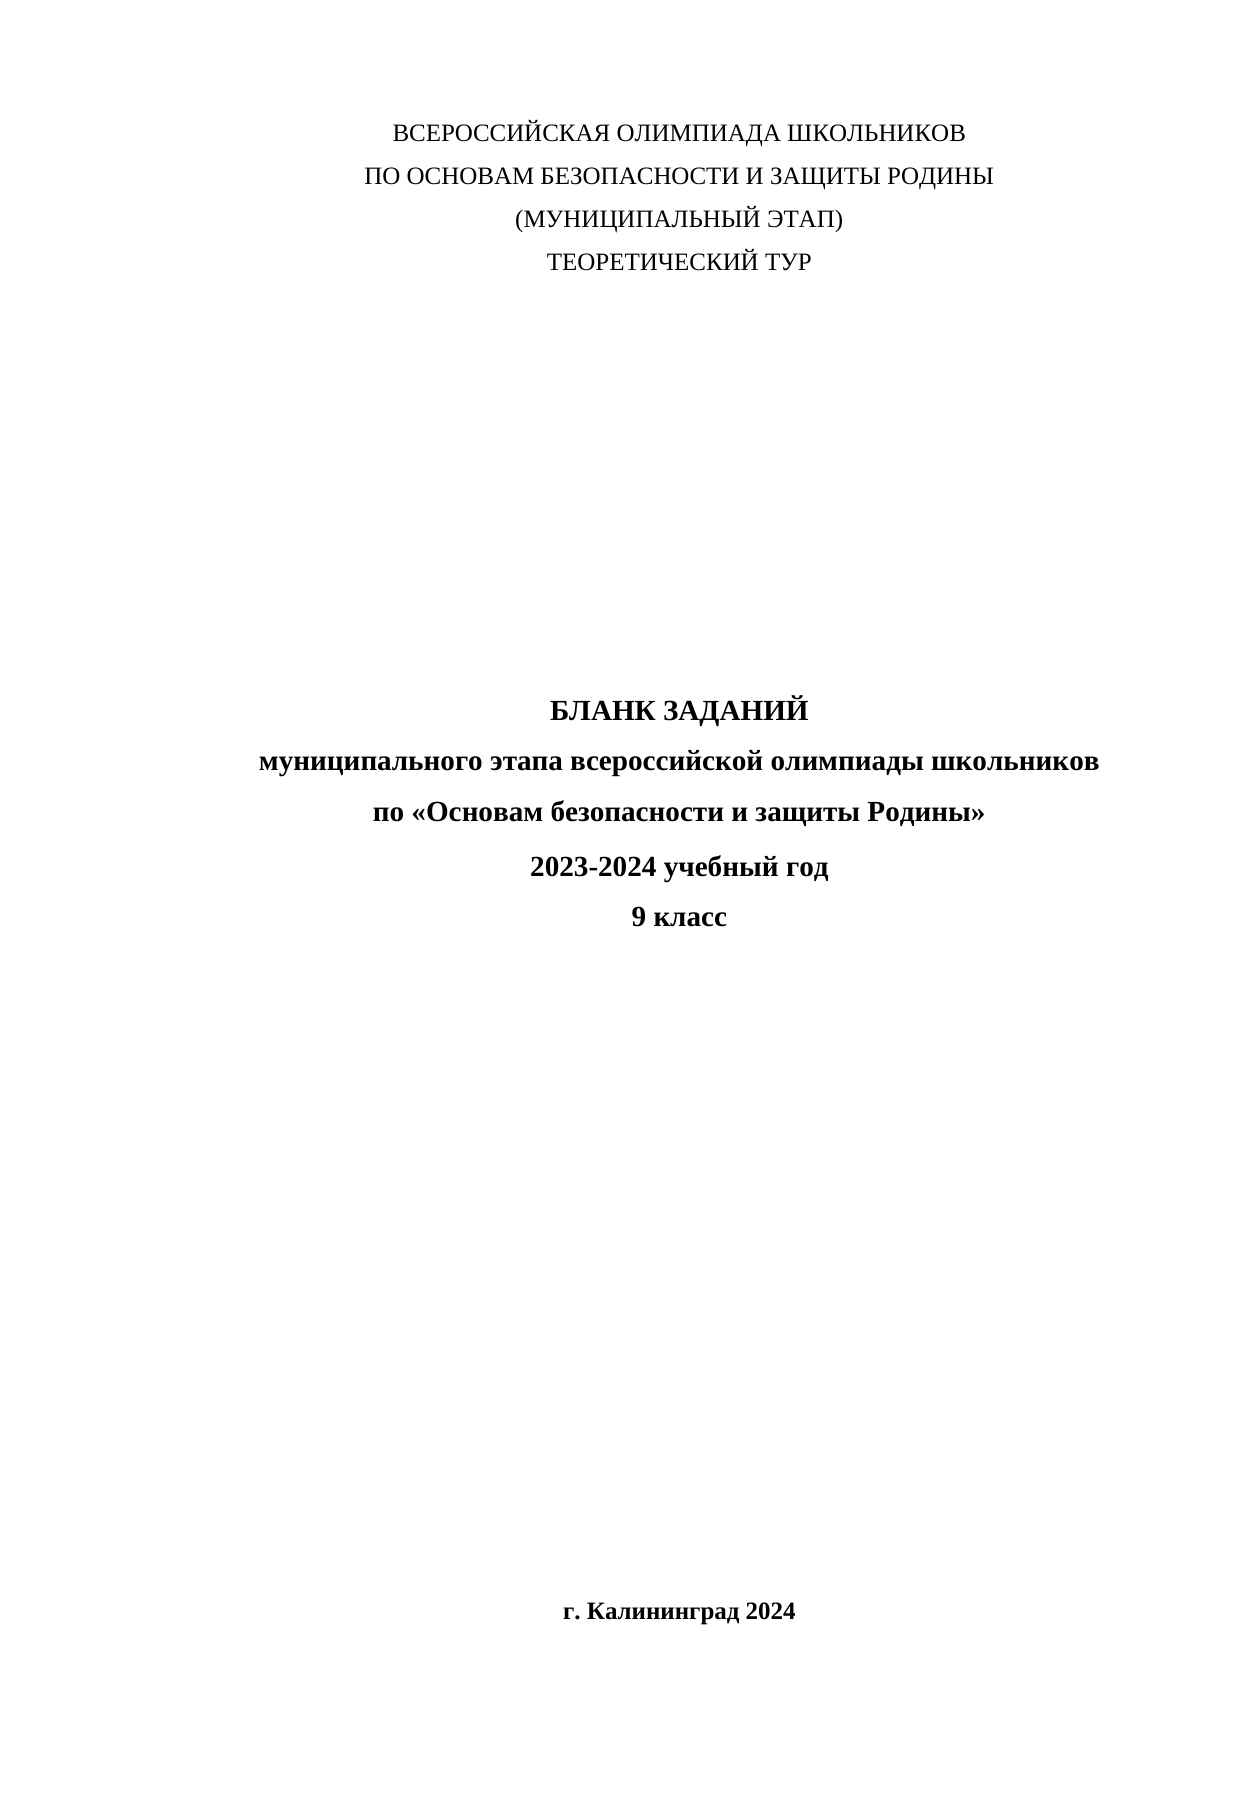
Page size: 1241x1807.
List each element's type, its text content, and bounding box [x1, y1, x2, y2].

text БЛАНК ЗАДАНИЙ [177, 693, 1181, 727]
text (МУНИЦИПАЛЬНЫЙ ЭТАП) [177, 204, 1181, 233]
text 9 класс [177, 899, 1181, 933]
text по «Основам безопасности и защиты Родины» [177, 794, 1181, 827]
text ТЕОРЕТИЧЕСКИЙ ТУР [177, 247, 1181, 276]
text 2023-2024 учебный год [177, 849, 1181, 882]
text ПО ОСНОВАМ БЕЗОПАСНОСТИ И ЗАЩИТЫ РОДИНЫ [177, 161, 1181, 190]
text муниципального этапа всероссийской олимпиады школьников [177, 743, 1181, 777]
text ВСЕРОССИЙСКАЯ ОЛИМПИАДА ШКОЛЬНИКОВ [177, 118, 1181, 147]
text г. Калининград 2024 [177, 1596, 1181, 1625]
